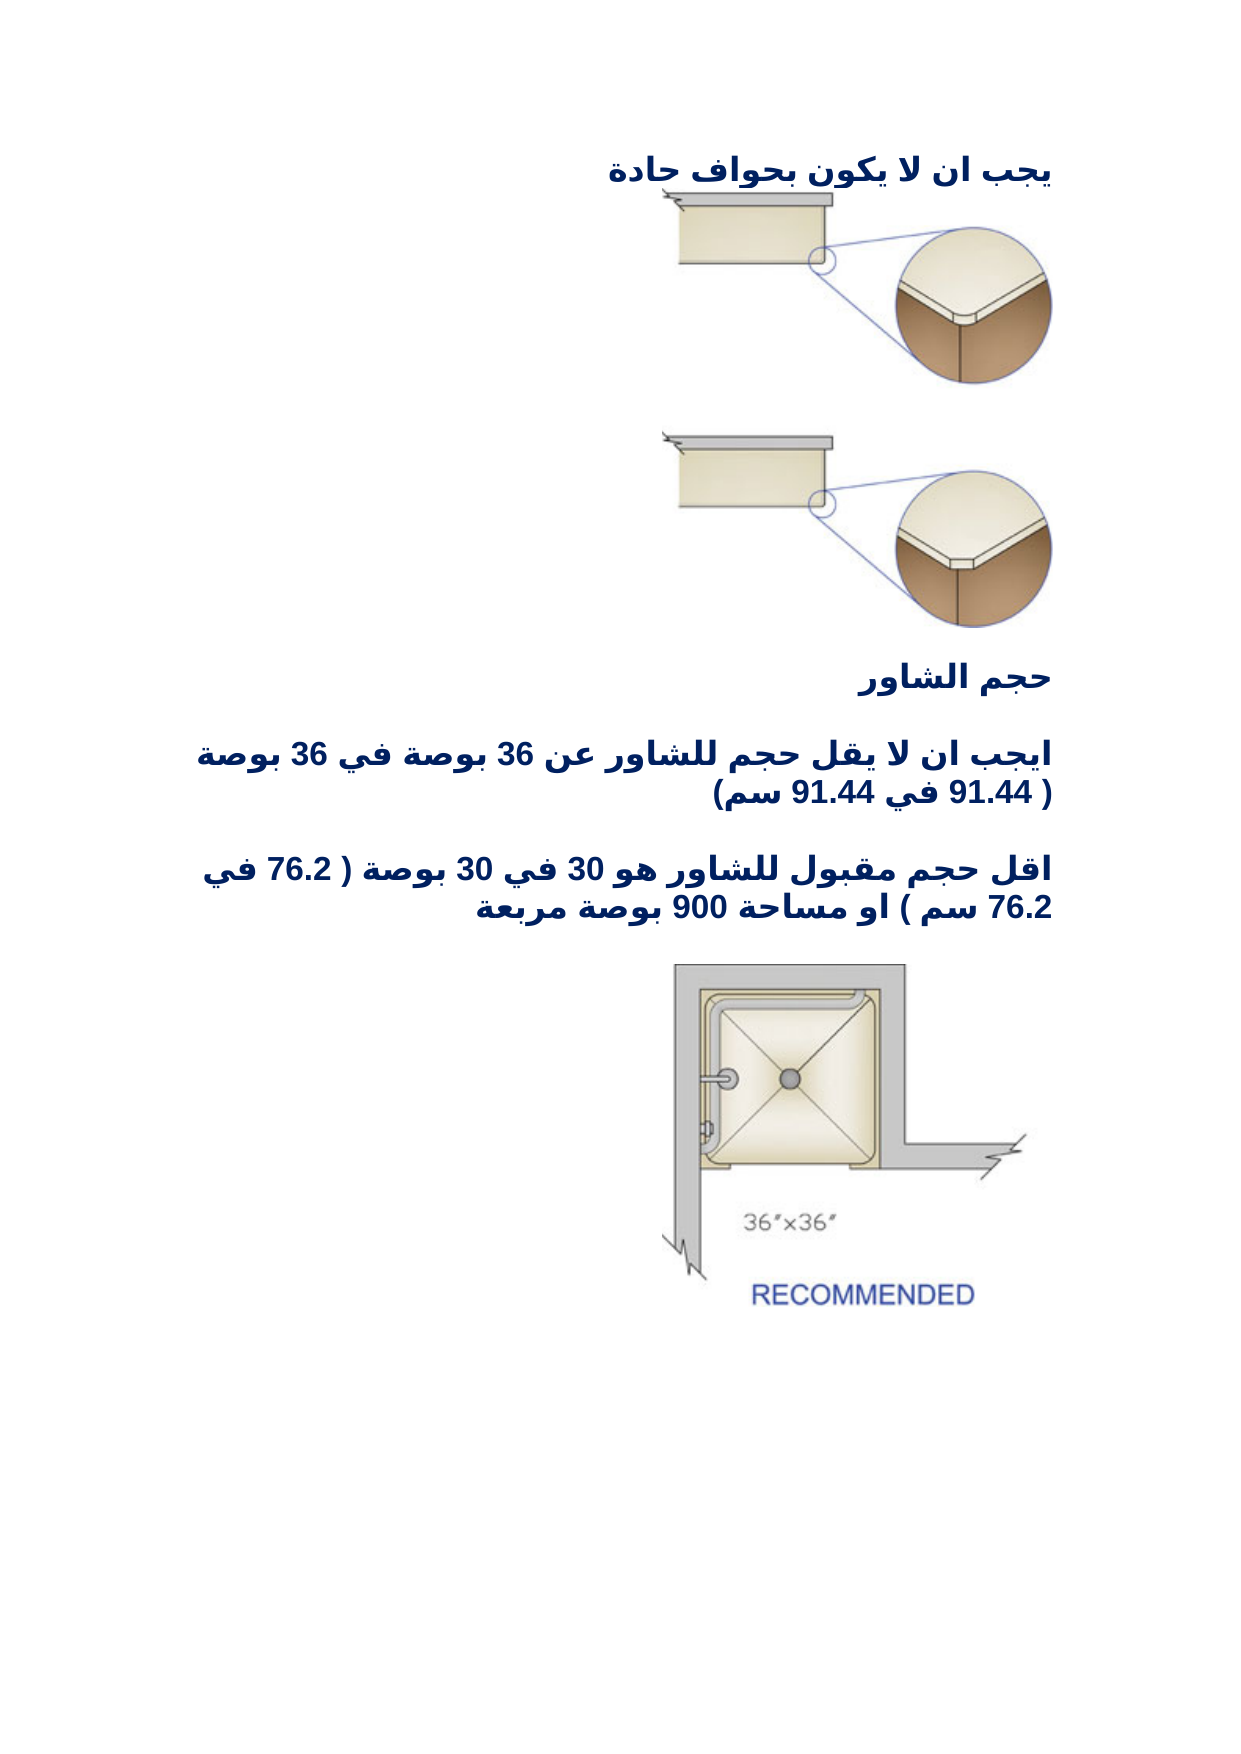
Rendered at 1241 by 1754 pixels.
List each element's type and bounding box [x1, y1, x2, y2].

picture [662, 188, 1053, 628]
picture [662, 964, 1053, 1307]
text [187, 150, 1053, 627]
text [187, 657, 1053, 1345]
